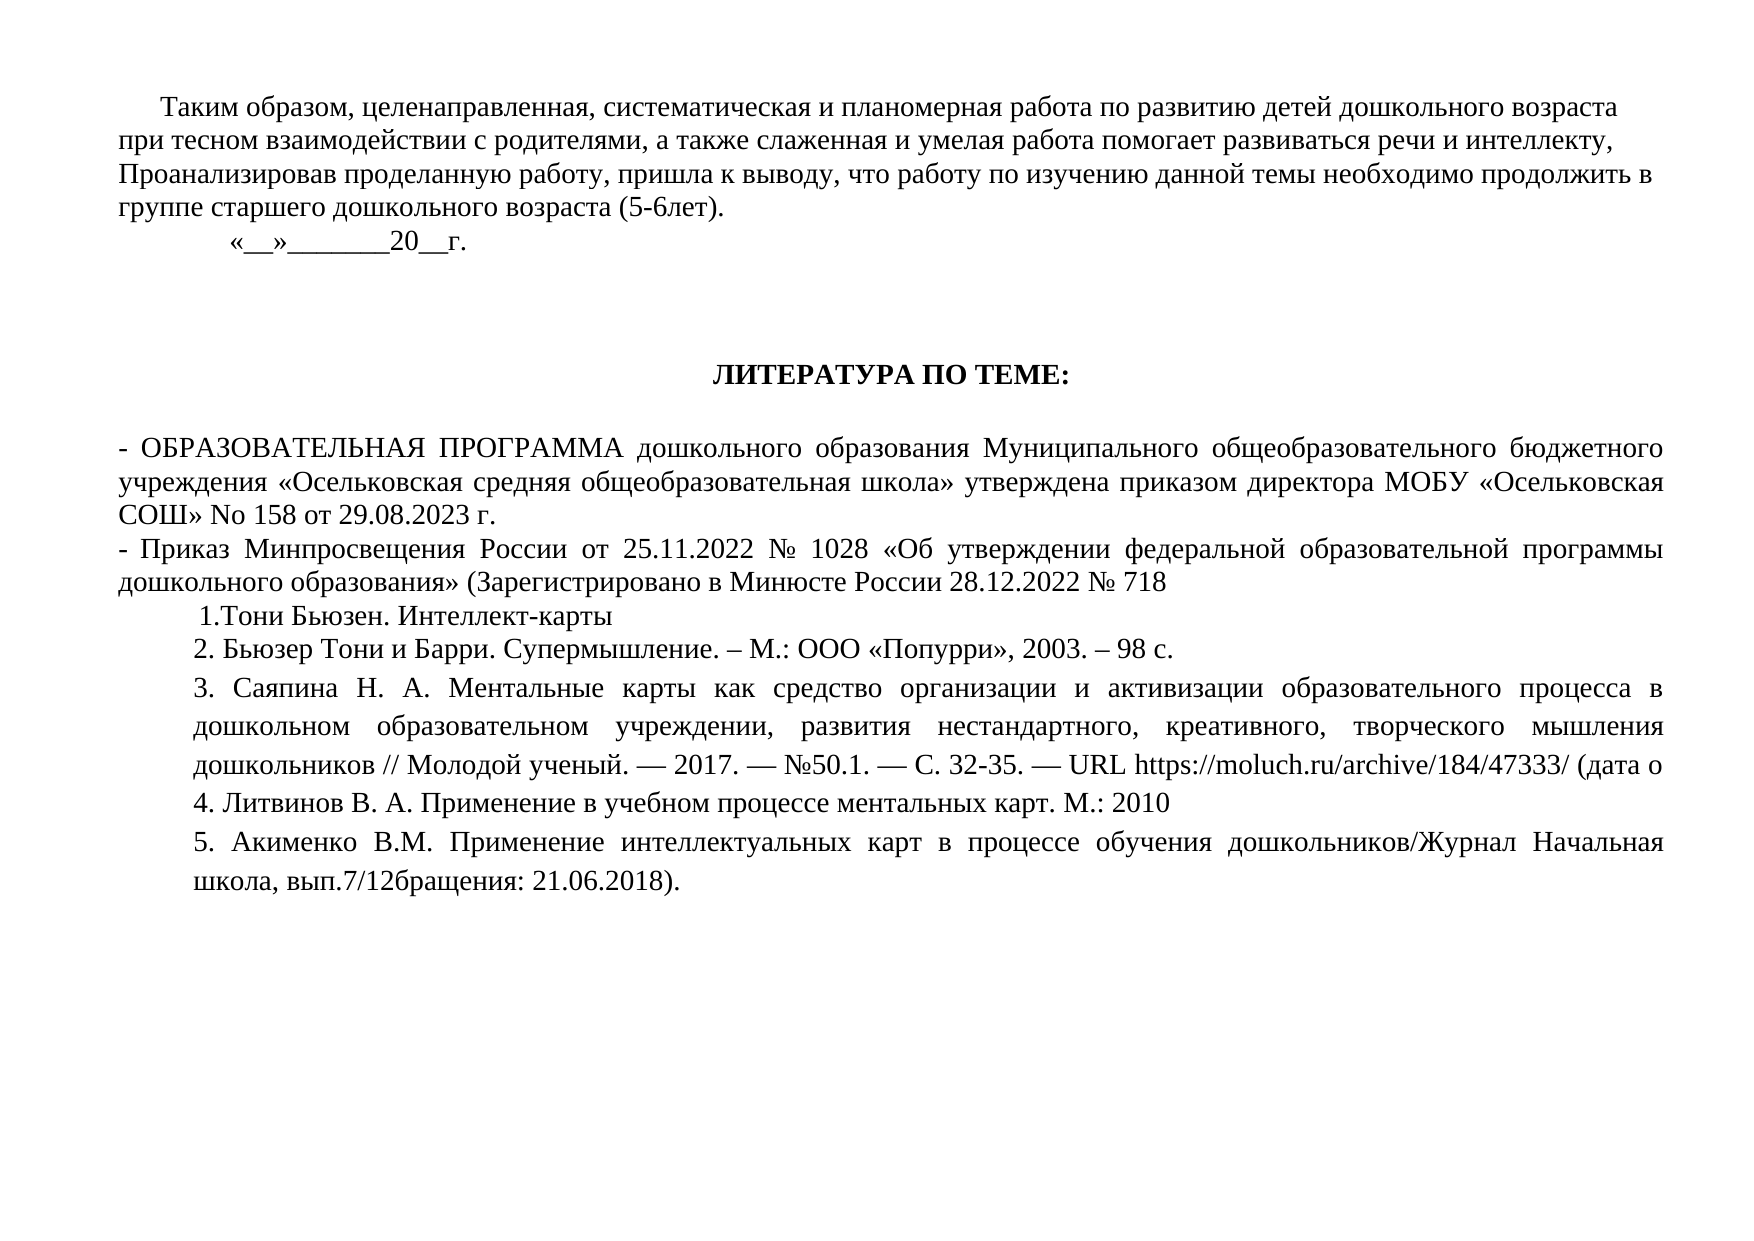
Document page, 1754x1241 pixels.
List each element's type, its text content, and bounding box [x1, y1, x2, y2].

text - ОБРАЗОВАТЕЛЬНАЯ ПРОГРАММА дошкольного образования Муниципального общеобразовательного бюджетного учреждения «Осельковская средняя общеобразовательная школа» утверждена приказом директора МОБУ «Осельковская СОШ» No 158 от 29.08.2023 г. [118, 430, 1665, 531]
list 5. Акименко В.М. Применение интеллектуальных карт в процессе обучения дошкольников/Журнал Начальная школа, вып.7/12бращения: 21.06.2018). [193, 824, 1665, 896]
text Проанализировав проделанную работу, пришла к выводу, что работу по изучению данной темы необходимо продолжить в группе старшего дошкольного возраста (5-6лет). [725, 156, 1665, 223]
text Таким образом, целенаправленная, систематическая и планомерная работа по развитию детей дошкольного возраста при тесном взаимодействии с родителями, а также слаженная и умелая работа помогает развиваться речи и интеллекту, [118, 89, 1665, 156]
list 3. Саяпина Н. А. Ментальные карты как средство организации и активизации образовательного процесса в дошкольном образовательном учреждении, развития нестандартного, креативного, творческого мышления дошкольников // Молодой ученый. — 2017. — №50.1. — С. 32-35. — URL https://moluch.ru/archive/184/47333/ (дата о 4. Литвинов В. А. Применение в учебном процессе ментальных карт. М.: 2010 [193, 670, 1665, 819]
text - Приказ Минпросвещения России от 25.11.2022 № 1028 «Об утверждении федеральной образовательной программы дошкольного образования» (Зарегистрировано в Минюсте России 28.12.2022 № 718 [118, 531, 1665, 598]
text 1.Тони Бьюзен. Интеллект-карты [118, 598, 1665, 631]
text ЛИТЕРАТУРА ПО ТЕМЕ: [118, 357, 1665, 391]
list 2. Бьюзер Тони и Барри. Супермышление. – М.: ООО «Попурри», 2003. – 98 с. [193, 631, 1665, 665]
text «__»_______20__г. [155, 223, 1665, 256]
